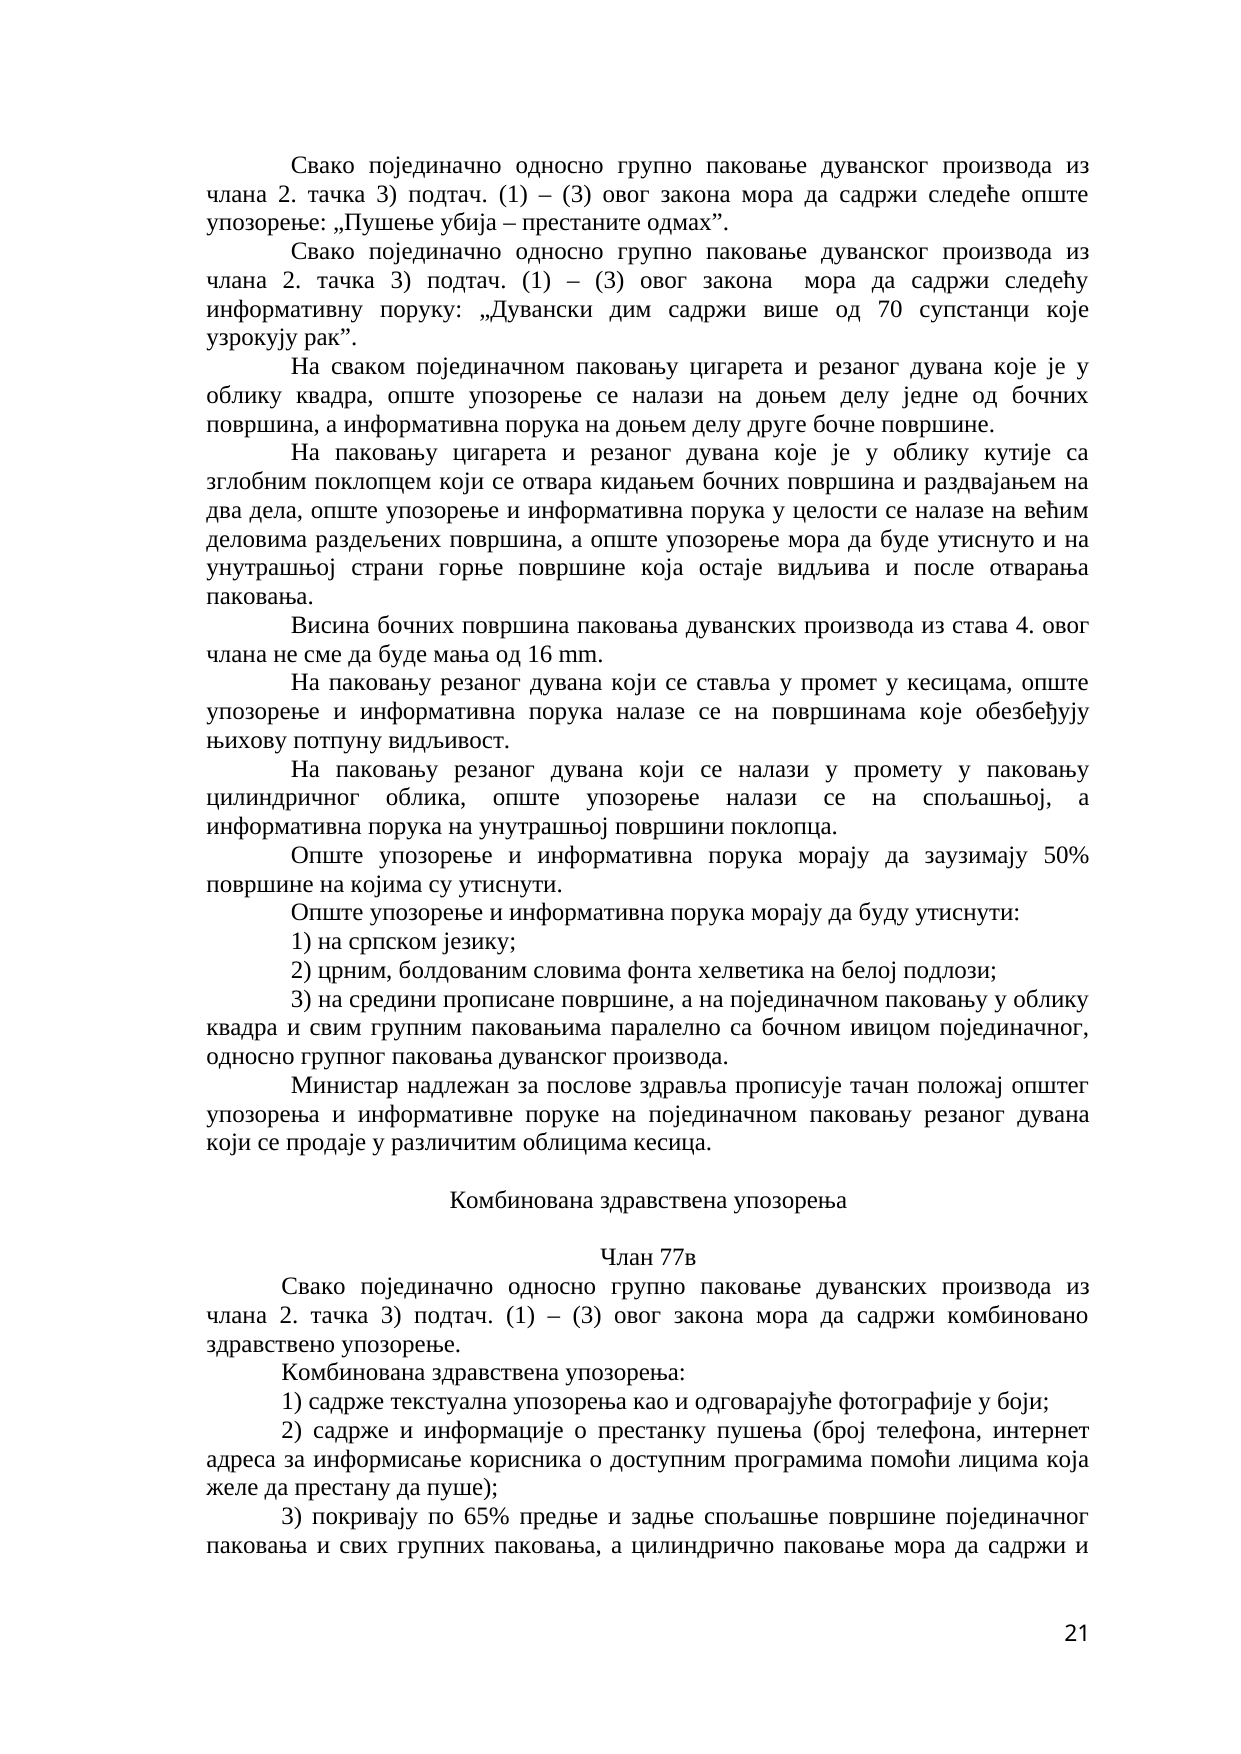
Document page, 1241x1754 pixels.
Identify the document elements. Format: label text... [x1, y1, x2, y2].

text 2) садрже и информације о престанку пушења (број телефона, интернет адреса за информисање корисника о доступним програмима помоћи лицима која желе да престану да пуше); [206, 1415, 1090, 1501]
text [206, 1501, 1090, 1559]
text На сваком појединачном паковању цигарета и резаног дувана које је у облику квадра, опште упозорење се налази на доњем делу једне од бочних површина, а информативна порука на доњем делу друге бочне површине. [206, 351, 1090, 437]
text Опште упозорење и информативна порука морају да заузимају 50% површине на којима су утиснути. [206, 840, 1090, 897]
text Свако појединачно односно групно паковање дуванских производа из члана 2. тачка 3) подтач. (1) – (3) овог закона мора да садржи комбиновано здравствено упозорење. [206, 1271, 1090, 1357]
text На паковању резаног дувана који се ставља у промет у кесицама, опште упозорење и информативна порука налазе се на површинама које обезбеђују њихову потпуну видљивост. [206, 667, 1090, 754]
text Свако појединачно односно групно паковање дуванског производа из члана 2. тачка 3) подтач. (1) – (3) овог закона мора да садржи следеће опште упозорење: „Пушење убија – престаните одмах”. [206, 150, 1090, 236]
text 2) црним, болдованим словима фонта хелветика на белој подлози; [206, 955, 1090, 984]
text На паковању резаног дувана који се налази у промету у паковању цилиндричног облика, опште упозорење налази се на спољашњој, а информативна порука на унутрашњој површини поклопца. [206, 754, 1090, 840]
text Члан 77в [206, 1242, 1090, 1271]
text Министар надлежан за послове здравља прописује тачан положај општег упозорења и информативне поруке на појединачном паковању резаног дувана који се продаје у различитим облицима кесица. [206, 1070, 1090, 1156]
text Висина бочних површина паковања дуванских производа из става 4. овог члана не сме да буде мања од 16 mm. [206, 610, 1090, 667]
text Комбинована здравствена упозорења: [206, 1357, 1090, 1386]
text Комбинована здравствена упозорења [206, 1185, 1090, 1214]
text 1) садрже текстуална упозорења као и одговарајуће фотографије у боји; [206, 1386, 1090, 1415]
text 3) на средини прописане површине, а на појединачном паковању у облику квадра и свим групним паковањима паралелно са бочном ивицом појединачног, односно групног паковања дуванског производа. [206, 984, 1090, 1070]
text 1) на српском језику; [206, 926, 1090, 955]
text На паковању цигарета и резаног дувана које је у облику кутије са зглобним поклопцем који се отвара кидањем бочних површина и раздвајањем на два дела, опште упозорење и информативна порука у целости се налазе на већим деловима раздељених површина, а опште упозорење мора да буде утиснуто и на унутрашњој страни горње површине која остаје видљива и после отварања паковања. [206, 437, 1090, 610]
text Опште упозорење и информативна порука морају да буду утиснути: [206, 897, 1090, 926]
text Свако појединачно односно групно паковање дуванског производа из члана 2. тачка 3) подтач. (1) – (3) овог закона мора да садржи следећу информативну поруку: „Дувански дим садржи више од 70 супстанци које узрокују рак”. [206, 236, 1090, 351]
